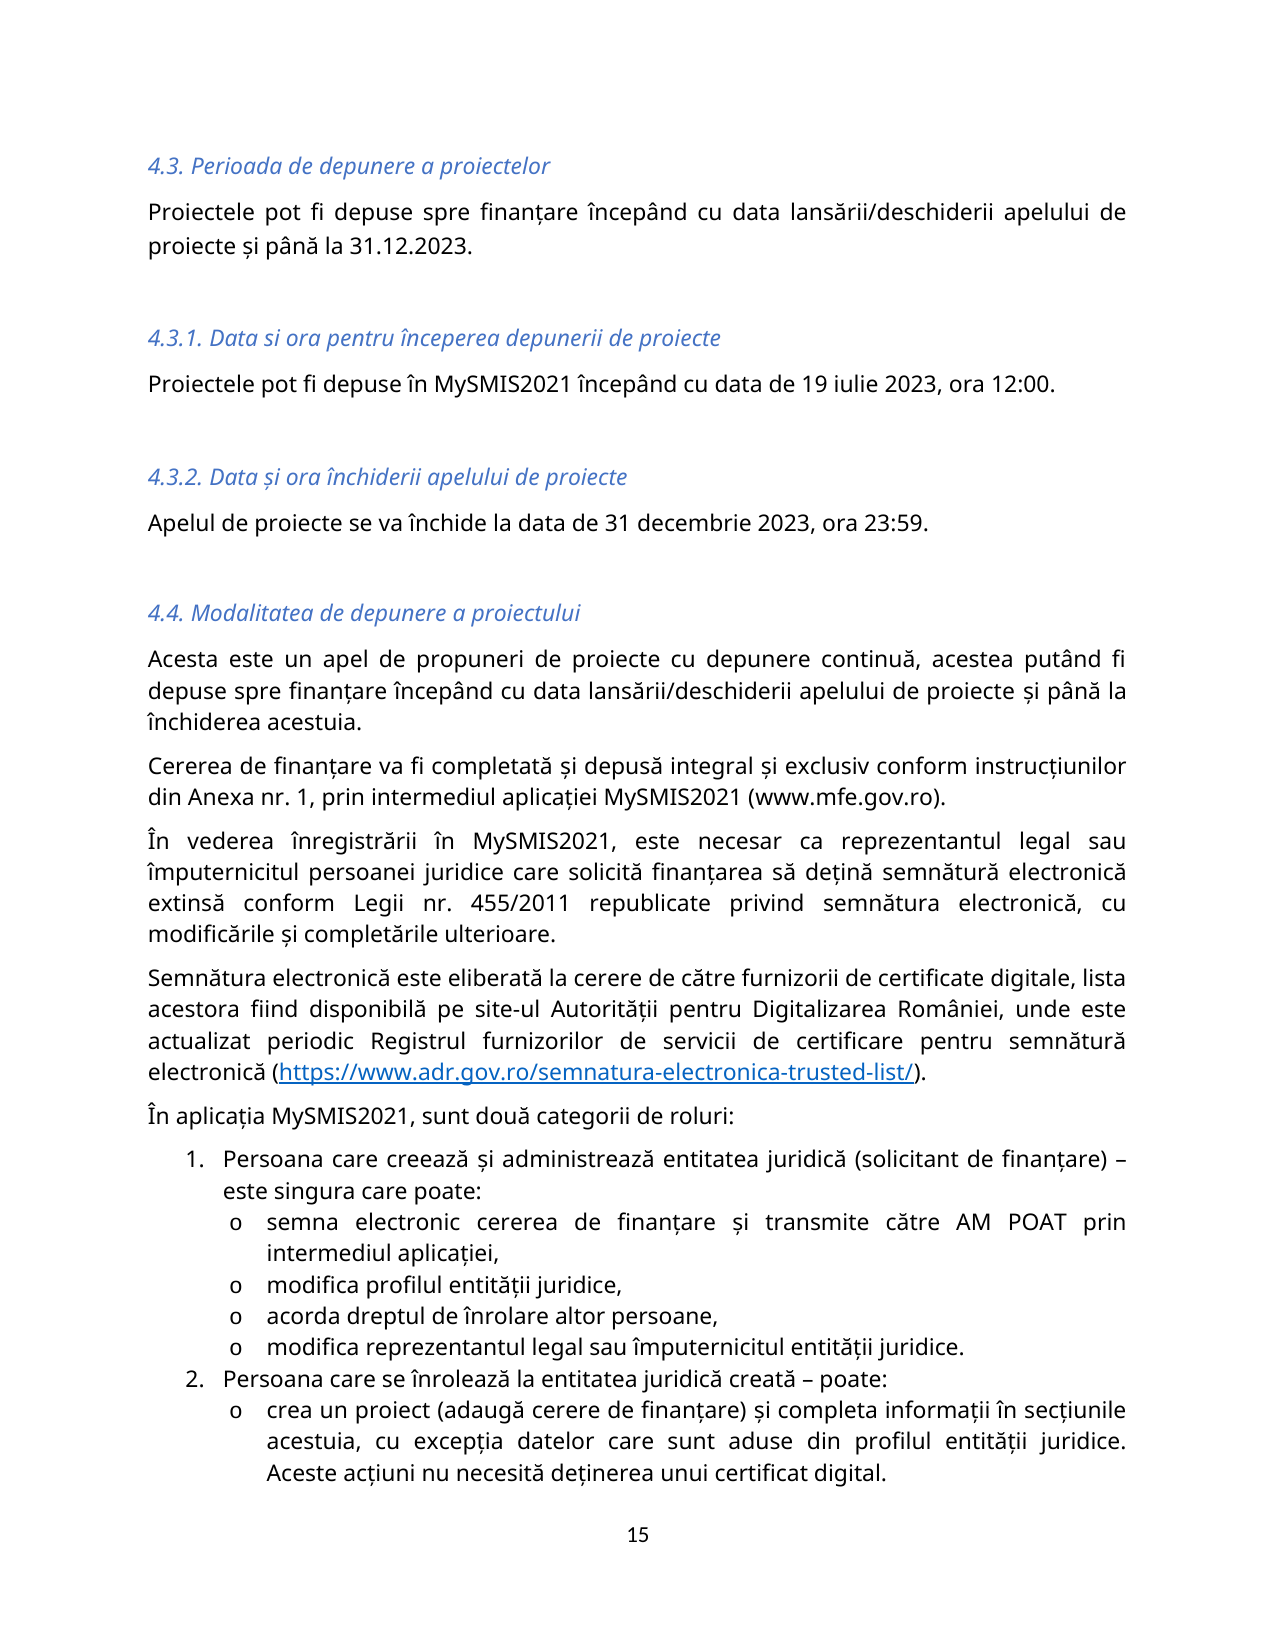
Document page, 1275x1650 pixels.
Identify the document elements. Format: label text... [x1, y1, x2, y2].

text Apelul de proiecte se va închide la data de 31 decembrie 2023, ora 23:59. [148, 507, 1127, 538]
list modifica profilul entității juridice, [229, 1268, 1127, 1300]
text 4.4. Modalitatea de depunere a proiectului [148, 597, 1127, 628]
list modifica reprezentantul legal sau împuternicitul entității juridice. [229, 1331, 1127, 1363]
text Semnătura electronică este eliberată la cerere de către furnizorii de certificate digitale, lista acestora fiind disponibilă pe site-ul Autorității pentru Digitalizarea României, unde este actualizat periodic Registrul furnizorilor de servicii de certificare pentru semnătură electronică (https://www.adr.gov.ro/semnatura-electronica-trusted-list/). [148, 962, 1127, 1087]
text 4.3.1. Data si ora pentru începerea depunerii de proiecte [148, 322, 1127, 353]
text Cererea de finanțare va fi completată și depusă integral și exclusiv conform instrucțiunilor din Anexa nr. 1, prin intermediul aplicației MySMIS2021 (www.mfe.gov.ro). [148, 750, 1127, 812]
text Acesta este un apel de propuneri de proiecte cu depunere continuă, acestea putând fi depuse spre finanțare începând cu data lansării/deschiderii apelului de proiecte și până la închiderea acestuia. [148, 643, 1127, 737]
list semna electronic cererea de finanțare și transmite către AM POAT prin intermediul aplicației, [229, 1206, 1127, 1268]
text Proiectele pot fi depuse spre finanțare începând cu data lansării/deschiderii apelului de proiecte și până la 31.12.2023. [148, 196, 1127, 261]
list crea un proiect (adaugă cerere de finanțare) și completa informații în secțiunile acestuia, cu excepția datelor care sunt aduse din profilul entității juridice. Aceste acțiuni nu necesită deținerea unui certificat digital. [229, 1394, 1127, 1488]
text 4.3. Perioada de depunere a proiectelor [148, 150, 1127, 181]
text În vederea înregistrării în MySMIS2021, este necesar ca reprezentantul legal sau împuternicitul persoanei juridice care solicită finanțarea să dețină semnătură electronică extinsă conform Legii nr. 455/2011 republicate privind semnătura electronică, cu modificările și completările ulterioare. [148, 825, 1127, 950]
text Proiectele pot fi depuse în MySMIS2021 începând cu data de 19 iulie 2023, ora 12:00. [148, 368, 1127, 400]
list acorda dreptul de înrolare altor persoane, [229, 1300, 1127, 1331]
list Persoana care se înrolează la entitatea juridică creată – poate: [185, 1363, 1127, 1394]
text 4.3.2. Data și ora închiderii apelului de proiecte [148, 461, 1127, 492]
list Persoana care creează și administrează entitatea juridică (solicitant de finanțare) – este singura care poate: [185, 1143, 1127, 1206]
text În aplicația MySMIS2021, sunt două categorii de roluri: [148, 1100, 1127, 1131]
